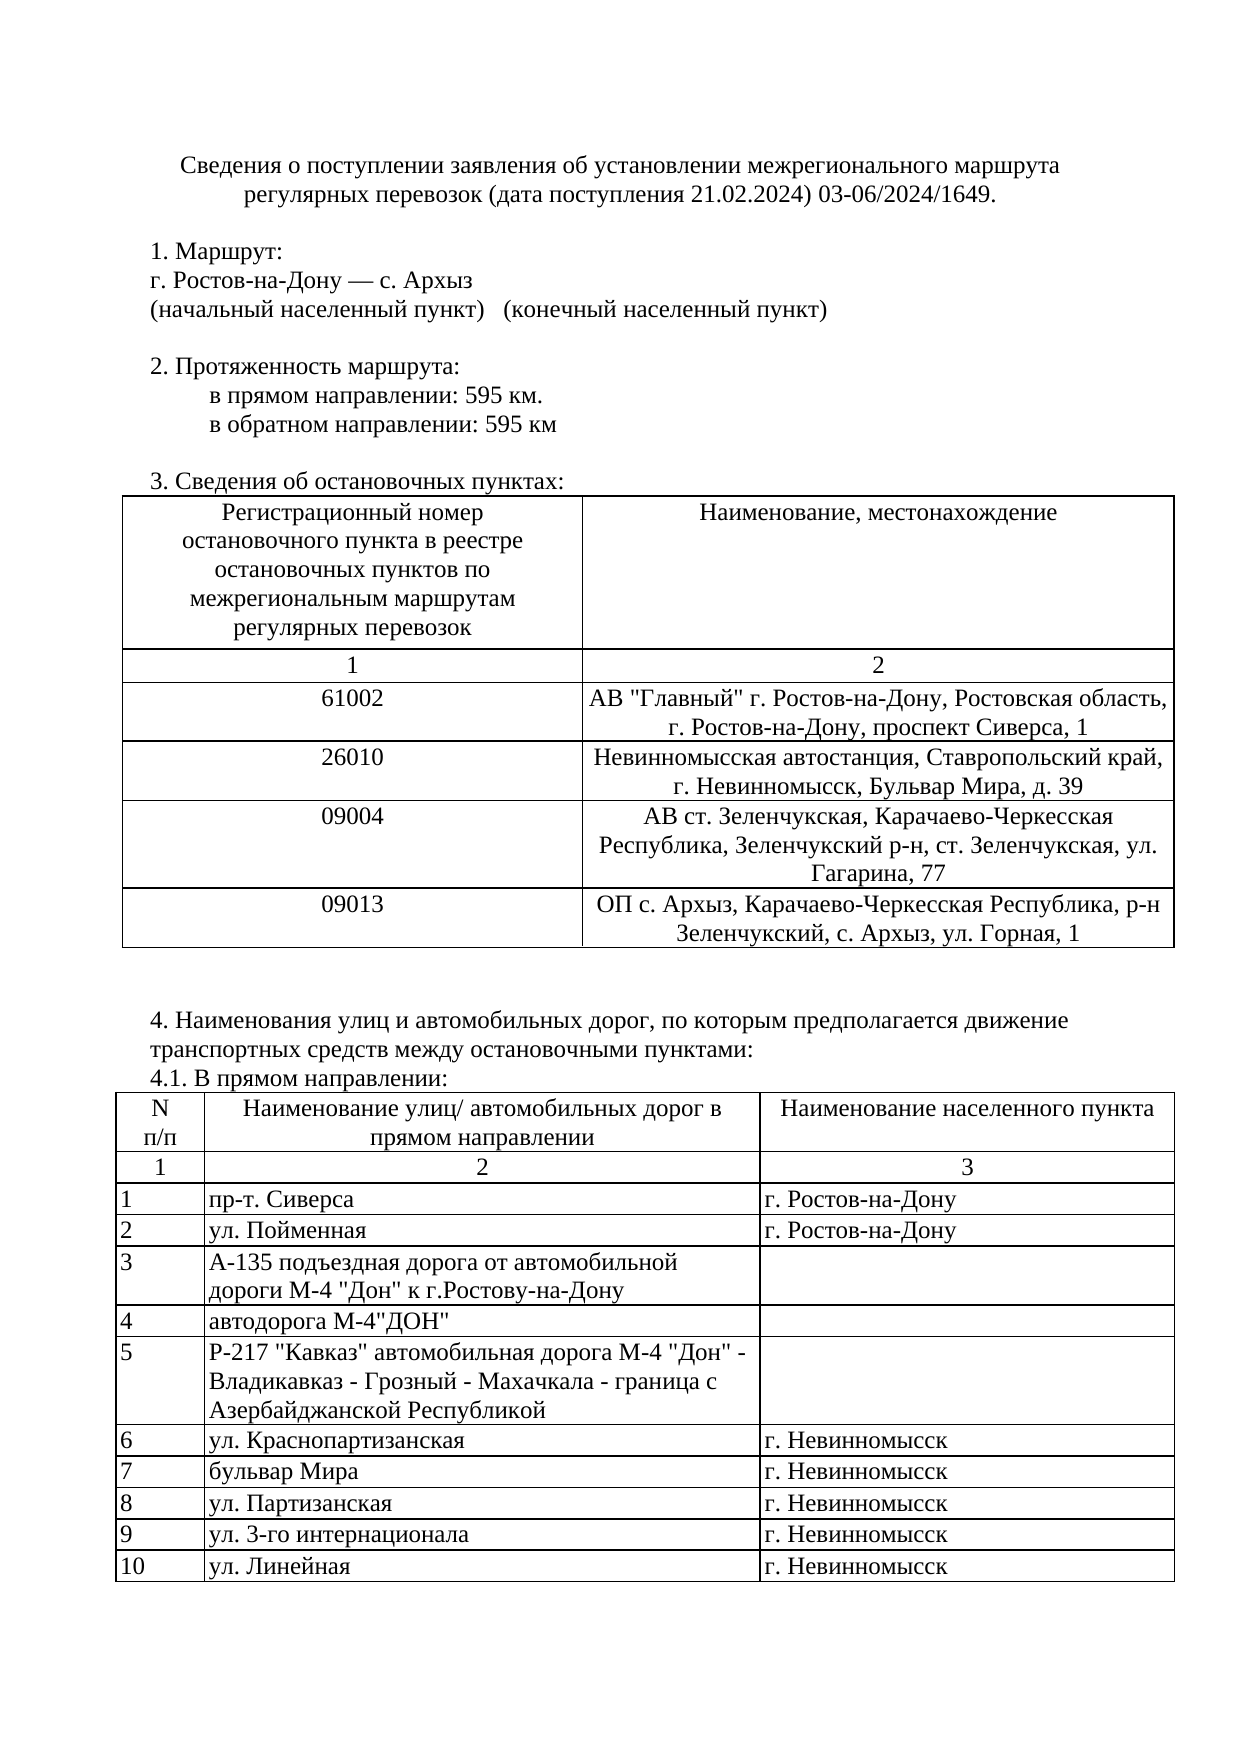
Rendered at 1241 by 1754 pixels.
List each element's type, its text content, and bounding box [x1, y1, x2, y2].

table_cell 9 [117, 1520, 204, 1549]
table_cell ОП с. Архыз, Карачаево-Черкесская Республика, р-н Зеленчукский, с. Архыз, ул. Горная, 1 [583, 889, 1173, 946]
text (начальный населенный пункт) (конечный населенный пункт) [150, 294, 1090, 322]
table_cell 6 [117, 1425, 204, 1455]
table_cell 1 [123, 650, 582, 681]
table_cell ул. Партизанская [205, 1488, 759, 1518]
table_header Наименование, местонахождение [583, 497, 1173, 648]
table_cell [761, 1306, 1174, 1336]
text 4. Наименования улиц и автомобильных дорог, по которым предполагается движение транспортных средств между остановочными пунктами: [150, 1005, 1090, 1063]
table_cell 10 [117, 1551, 204, 1581]
table_cell 3 [761, 1152, 1174, 1182]
table_cell ул. Краснопартизанская [205, 1425, 759, 1455]
text г. Ростов-на-Дону — с. Архыз [150, 265, 1090, 294]
table_cell 2 [205, 1152, 759, 1182]
table_cell 61002 [123, 683, 582, 740]
text 1. Маршрут: [150, 236, 1090, 265]
table_cell 7 [117, 1457, 204, 1486]
table_cell 8 [117, 1488, 204, 1518]
table_cell г. Невинномысск [761, 1425, 1174, 1455]
table_cell АВ "Главный" г. Ростов-на-Дону, Ростовская область, г. Ростов-на-Дону, проспект Сиверса, 1 [583, 683, 1173, 740]
table_cell 2 [117, 1215, 204, 1245]
table_cell Невинномысская автостанция, Ставропольский край, г. Невинномысск, Бульвар Мира, д. 39 [583, 742, 1173, 799]
table_cell 1 [117, 1184, 204, 1214]
table_cell 2 [583, 650, 1173, 681]
table_cell автодорога М-4"ДОН" [205, 1306, 759, 1336]
text Сведения о поступлении заявления об установлении межрегионального маршрута регулярных перевозок (дата поступления 21.02.2024) 03-06/2024/1649. [150, 150, 1090, 207]
table_cell 09004 [123, 801, 582, 887]
table_cell бульвар Мира [205, 1457, 759, 1486]
table_cell г. Невинномысск [761, 1551, 1174, 1581]
table_cell 5 [117, 1337, 204, 1423]
text в прямом направлении: 595 км. [150, 380, 1090, 409]
table_cell 26010 [123, 742, 582, 799]
table_header Наименование населенного пункта [761, 1093, 1174, 1151]
text в обратном направлении: 595 км [150, 409, 1090, 437]
table_header N п/п [117, 1093, 204, 1151]
table_cell г. Ростов-на-Дону [761, 1215, 1174, 1245]
table_cell АВ ст. Зеленчукская, Карачаево-Черкесская Республика, Зеленчукский р-н, ст. Зеленчукская, ул. Гагарина, 77 [583, 801, 1173, 887]
table_header Наименование улиц/ автомобильных дорог в прямом направлении [205, 1093, 759, 1151]
table_cell ул. Пойменная [205, 1215, 759, 1245]
table_cell 3 [117, 1247, 204, 1304]
table_cell г. Ростов-на-Дону [761, 1184, 1174, 1214]
table_cell А-135 подъездная дорога от автомобильной дороги М-4 "Дон" к г.Ростову-на-Дону [205, 1247, 759, 1304]
text 3. Сведения об остановочных пунктах: [150, 466, 1090, 495]
table_cell ул. 3-го интернационала [205, 1520, 759, 1549]
text 4.1. В прямом направлении: [150, 1063, 1090, 1092]
table_cell 1 [117, 1152, 204, 1182]
table_cell г. Невинномысск [761, 1488, 1174, 1518]
table_cell г. Невинномысск [761, 1457, 1174, 1486]
table_cell 09013 [123, 889, 582, 946]
table_cell Р-217 "Кавказ" автомобильная дорога М-4 "Дон" - Владикавказ - Грозный - Махачкала - граница с Азербайджанской Республикой [205, 1337, 759, 1423]
table_header Регистрационный номер остановочного пункта в реестре остановочных пунктов по межрегиональным маршрутам регулярных перевозок [123, 497, 582, 648]
table_cell [761, 1247, 1174, 1304]
table_cell 4 [117, 1306, 204, 1336]
table_cell [761, 1337, 1174, 1423]
table_cell пр-т. Сиверса [205, 1184, 759, 1214]
text 2. Протяженность маршрута: [150, 351, 1090, 380]
table_cell г. Невинномысск [761, 1520, 1174, 1549]
table_cell ул. Линейная [205, 1551, 759, 1581]
